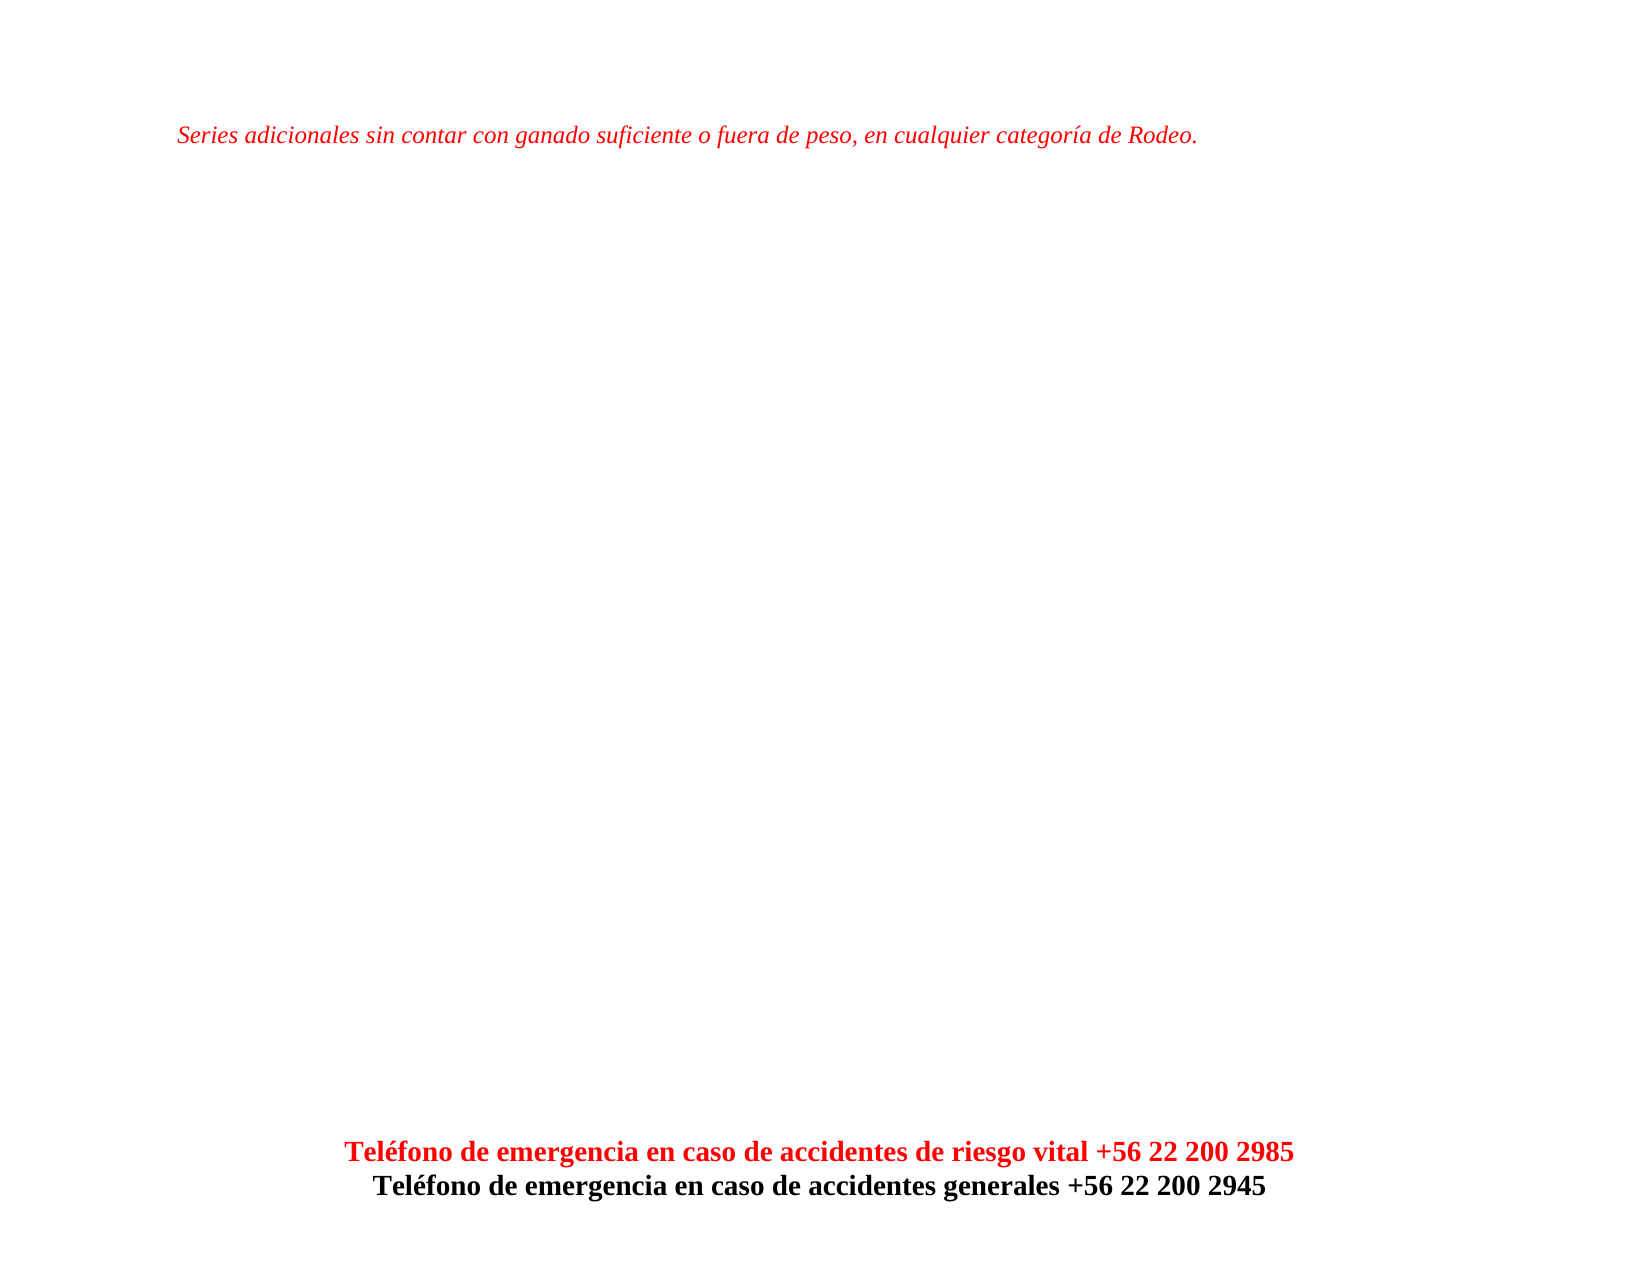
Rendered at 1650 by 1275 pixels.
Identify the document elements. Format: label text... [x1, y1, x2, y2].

text Series adicionales sin contar con ganado suficiente o fuera de peso, en cualquier categoría de Rodeo. [103, 120, 1536, 149]
